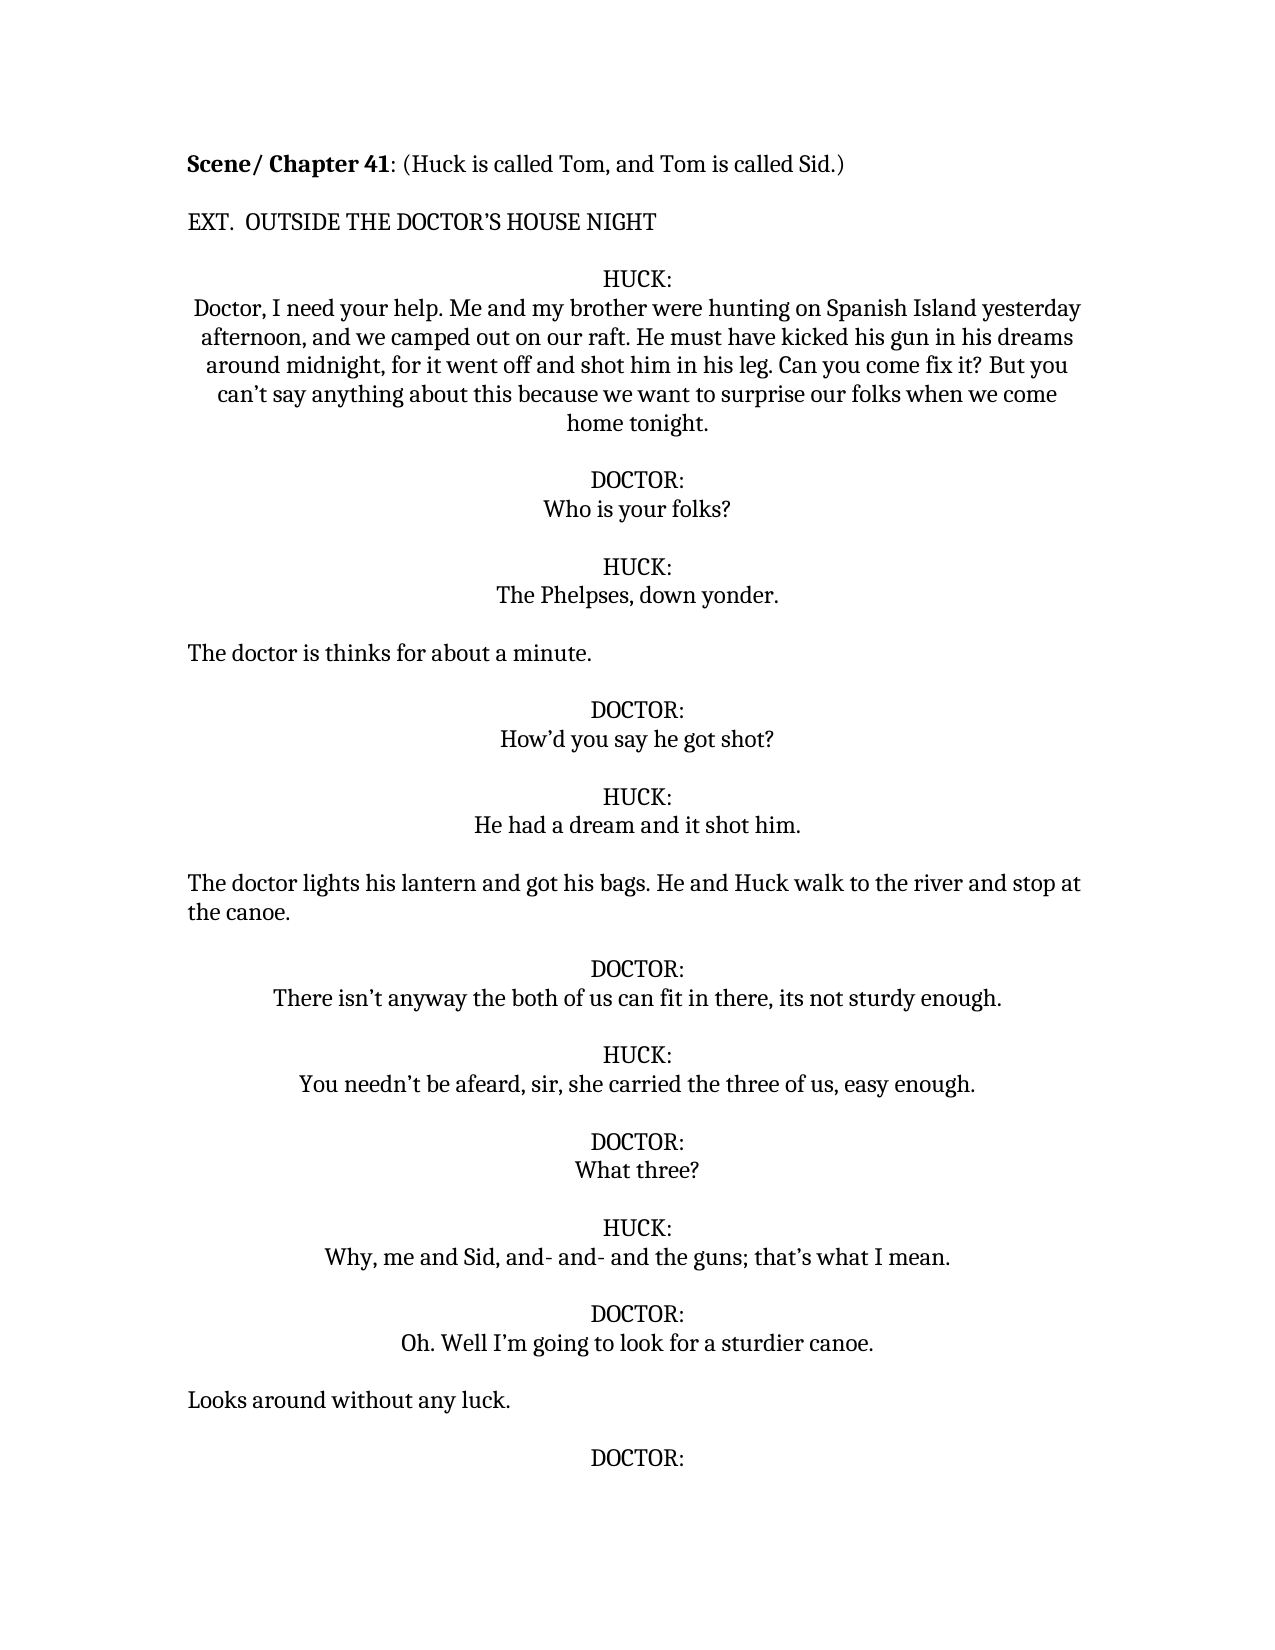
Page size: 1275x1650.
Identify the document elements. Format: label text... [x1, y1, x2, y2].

text DOCTOR: [187, 1127, 1087, 1156]
text DOCTOR: [187, 466, 1087, 495]
text EXT. OUTSIDE THE DOCTOR’S HOUSE NIGHT [187, 207, 1087, 236]
text HUCK: [187, 552, 1087, 581]
text HUCK: [187, 265, 1087, 294]
text Oh. Well I’m going to look for a sturdier canoe. [187, 1329, 1087, 1357]
text DOCTOR: [187, 955, 1087, 984]
text You needn’t be afeard, sir, she carried the three of us, easy enough. [187, 1070, 1087, 1099]
text Who is your folks? [187, 495, 1087, 524]
text He had a dream and it shot him. [187, 811, 1087, 840]
text Doctor, I need your help. Me and my brother were hunting on Spanish Island yesterday afternoon, and we camped out on our raft. He must have kicked his gun in his dreams around midnight, for it went off and shot him in his leg. Can you come fix it? But you can’t say anything about this because we want to surprise our folks when we come home tonight. [187, 294, 1087, 437]
text HUCK: [187, 782, 1087, 811]
text DOCTOR: [187, 1300, 1087, 1329]
text DOCTOR: [187, 1444, 1087, 1472]
text Scene/ Chapter 41: (Huck is called Tom, and Tom is called Sid.) [187, 150, 1087, 179]
text Why, me and Sid, and- and- and the guns; that’s what I mean. [187, 1242, 1087, 1271]
text The doctor lights his lantern and got his bags. He and Huck walk to the river and stop at the canoe. [187, 869, 1087, 926]
text HUCK: [187, 1214, 1087, 1242]
text DOCTOR: [187, 696, 1087, 725]
text There isn’t anyway the both of us can fit in there, its not sturdy enough. [187, 984, 1087, 1012]
text HUCK: [187, 1041, 1087, 1070]
text Looks around without any luck. [187, 1386, 1087, 1415]
text What three? [187, 1156, 1087, 1185]
text The Phelpses, down yonder. [187, 581, 1087, 610]
text The doctor is thinks for about a minute. [187, 639, 1087, 667]
text How’d you say he got shot? [187, 725, 1087, 754]
